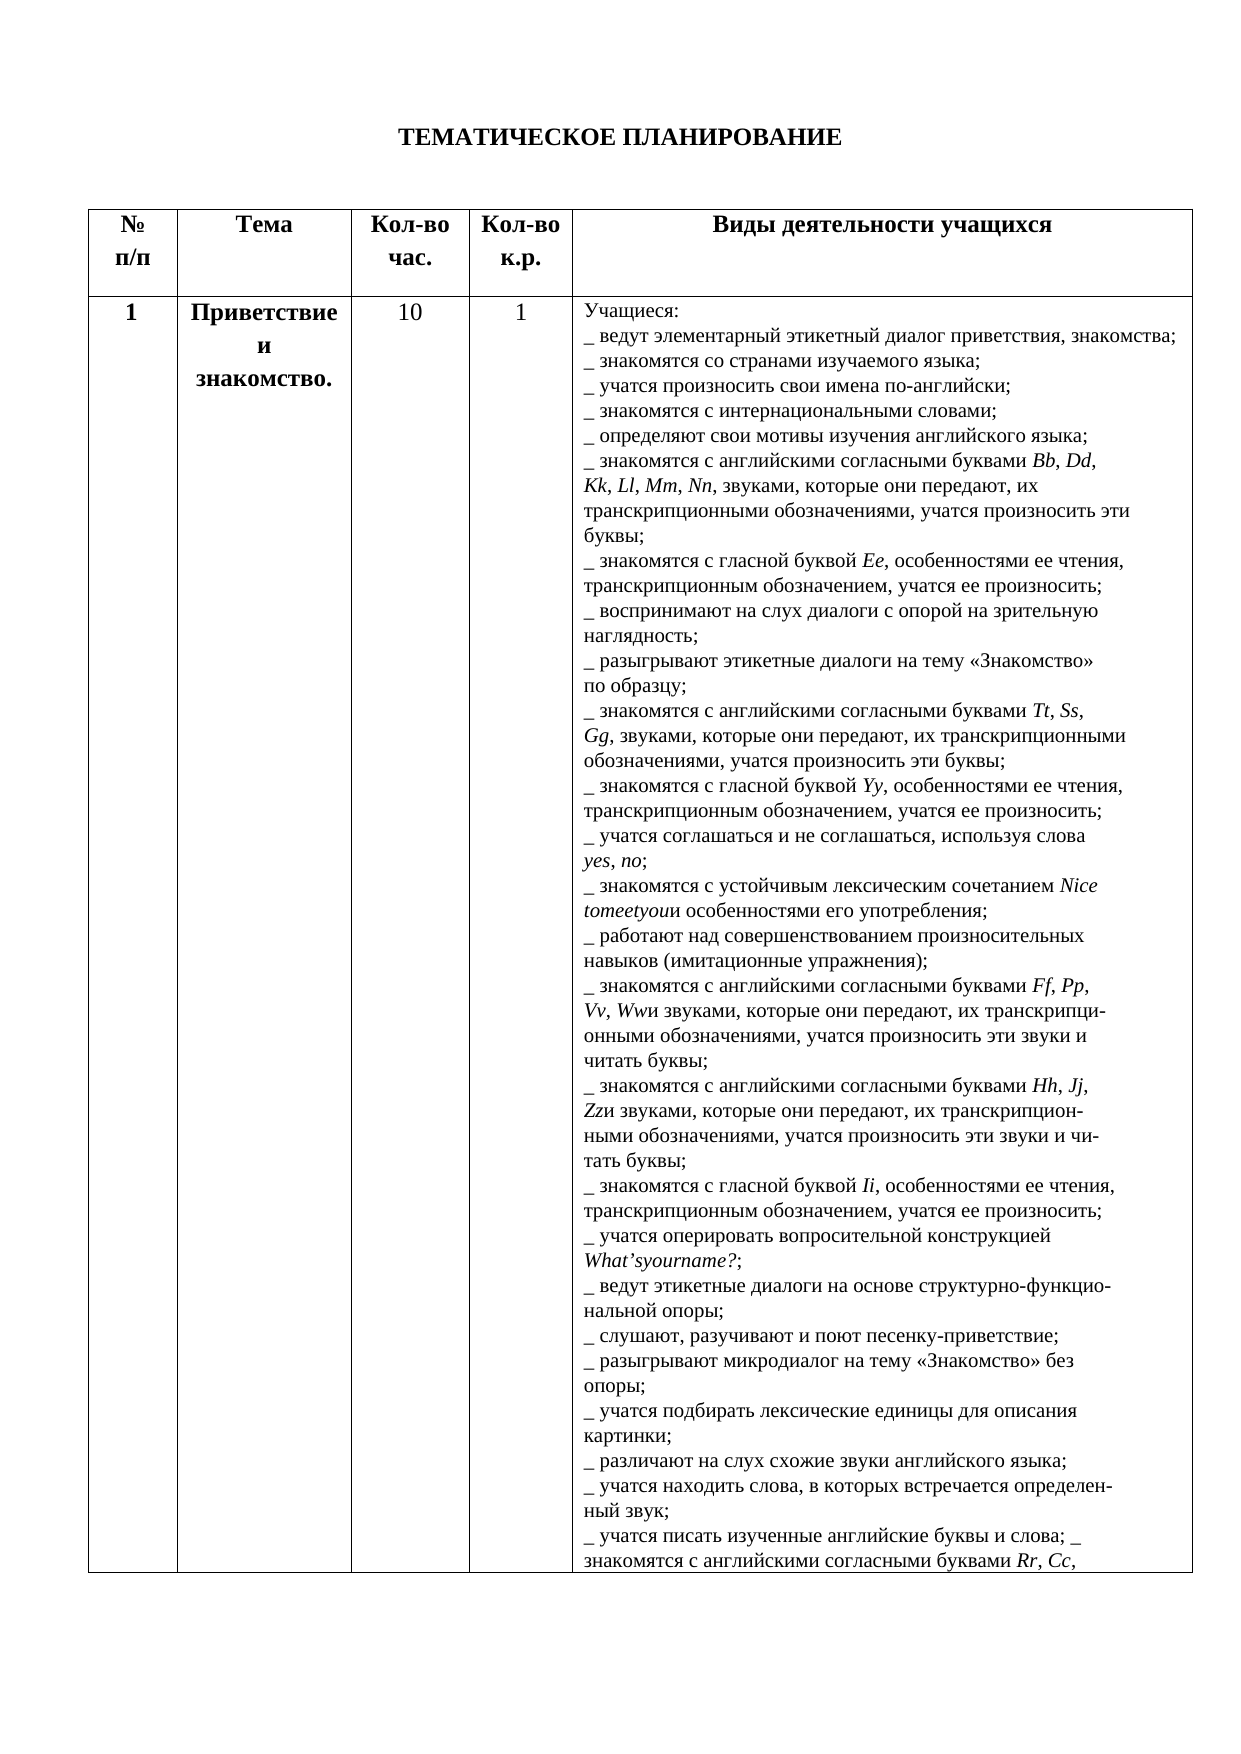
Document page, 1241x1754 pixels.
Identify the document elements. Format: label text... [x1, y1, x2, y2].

table_cell 1 [470, 297, 572, 1572]
table_cell 10 [352, 297, 469, 1572]
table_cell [178, 297, 351, 1572]
table_header Кол-во к.р. [470, 210, 572, 296]
table_cell 1 [89, 297, 177, 1572]
table_header Кол-во час. [352, 210, 469, 296]
table_header № п/п [89, 210, 177, 296]
text ТЕМАТИЧЕСКОЕ ПЛАНИРОВАНИЕ [89, 122, 1152, 151]
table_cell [573, 297, 1192, 1572]
table_header Виды деятельности учащихся [573, 210, 1192, 296]
table_header Тема [178, 210, 351, 296]
